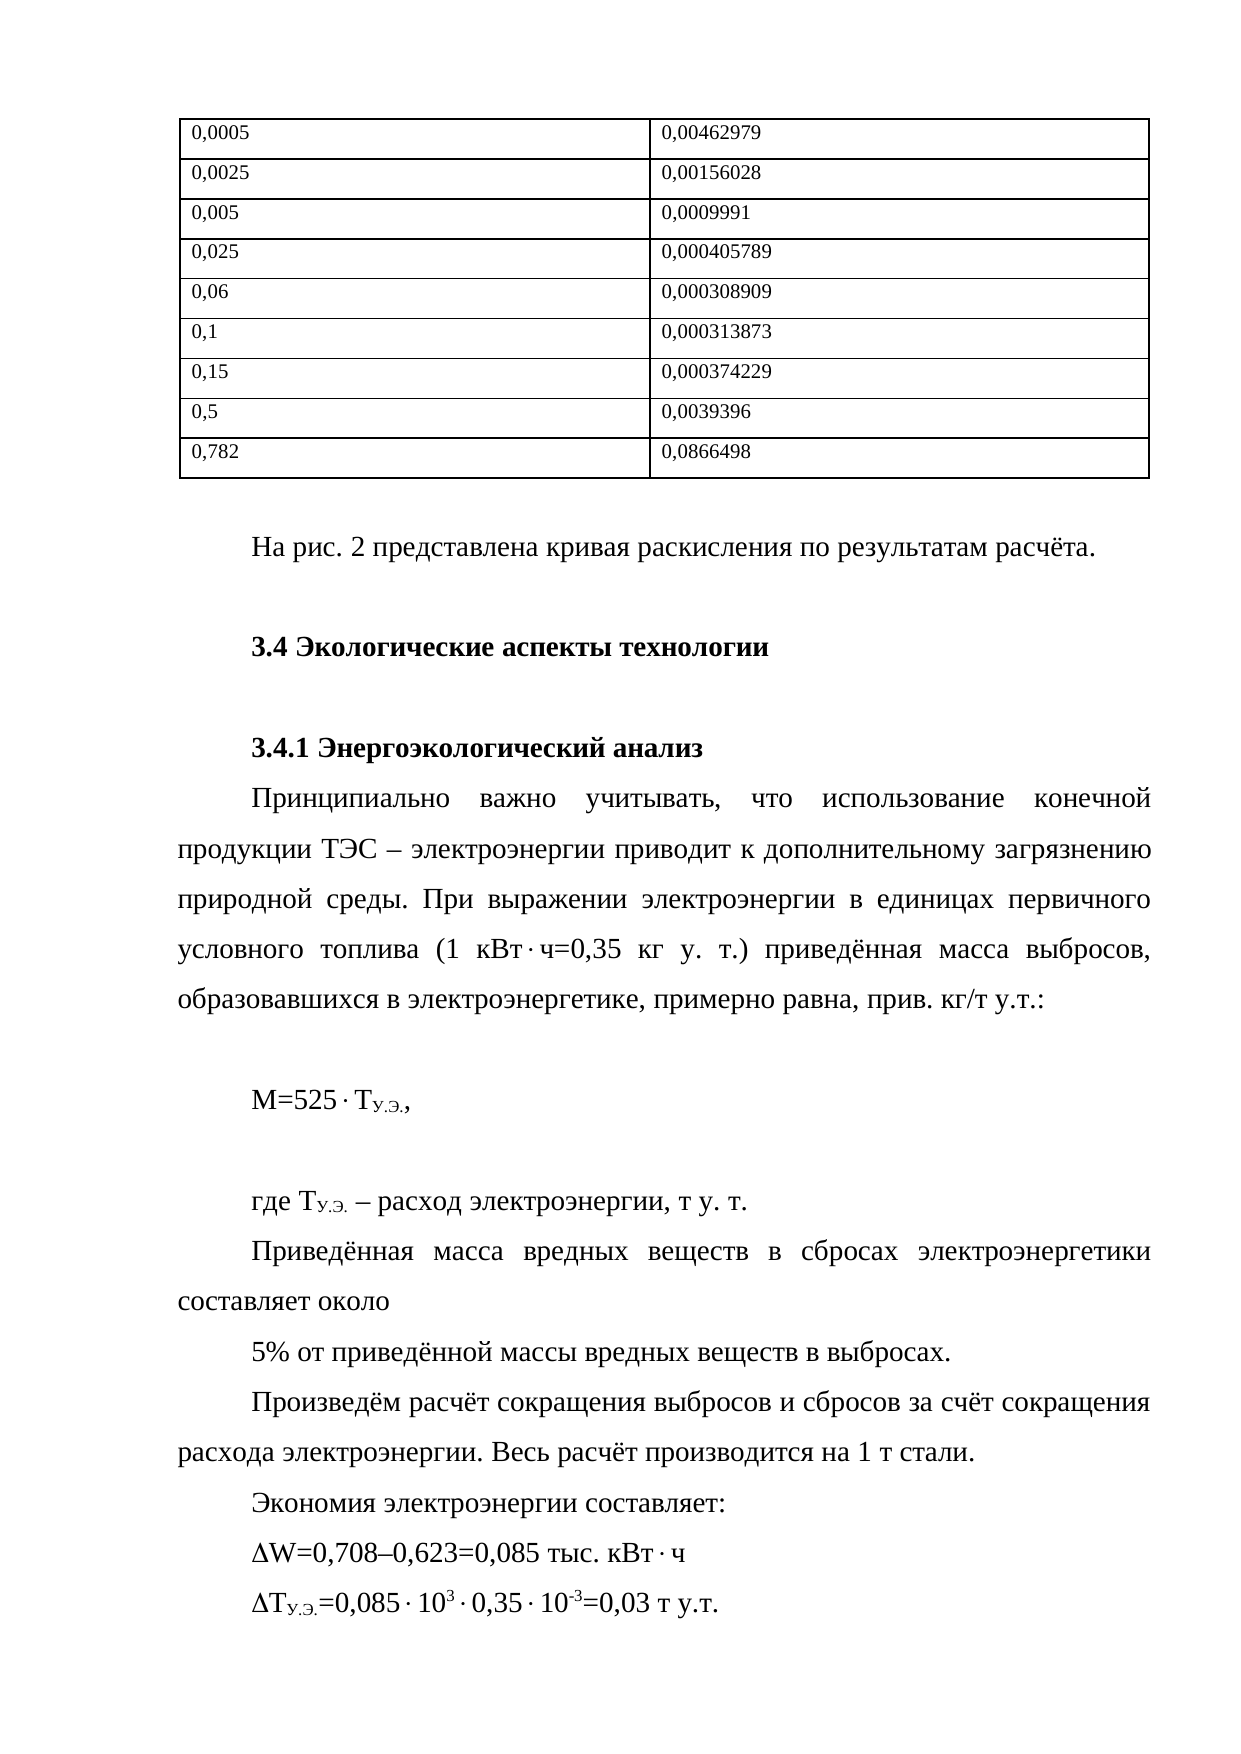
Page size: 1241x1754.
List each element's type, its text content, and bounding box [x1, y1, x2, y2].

text Экономия электроэнергии составляет: [177, 1485, 1152, 1518]
table_cell 0,0009991 [651, 200, 1148, 238]
table_cell 0,000405789 [651, 240, 1148, 278]
text где ТУ.Э. – расход электроэнергии, т у. т. [177, 1183, 1152, 1217]
table_cell 0,782 [181, 439, 649, 477]
table_cell 0,15 [181, 359, 649, 397]
table_cell 0,06 [181, 279, 649, 318]
table_cell 0,0039396 [651, 399, 1148, 437]
text ТУ.Э.=0,0851030,3510-3=0,03 т у.т. [177, 1586, 1152, 1619]
text Принципиально важно учитывать, что использование конечной продукции ТЭС – электроэнергии приводит к дополнительному загрязнению природной среды. При выражении электроэнергии в единицах первичного условного топлива (1 кВтч=0,35 кг у. т.) приведённая масса выбросов, образовавшихся в электроэнергетике, примерно равна, прив. кг/т у.т.: [177, 781, 1152, 1015]
text 3.4 Экологические аспекты технологии [177, 630, 1152, 663]
table_cell 0,025 [181, 240, 649, 278]
text М=525ТУ.Э., [177, 1082, 1152, 1116]
text Приведённая масса вредных веществ в сбросах электроэнергетики составляет около [177, 1233, 1152, 1317]
text W=0,708–0,623=0,085 тыс. кВтч [177, 1535, 1152, 1569]
table_cell 0,000313873 [651, 319, 1148, 357]
text 3.4.1 Энергоэкологический анализ [177, 730, 1152, 764]
table_cell 0,005 [181, 200, 649, 238]
text На рис. 2 представлена кривая раскисления по результатам расчёта. [177, 529, 1152, 563]
table_cell 0,00156028 [651, 160, 1148, 198]
table_cell 0,5 [181, 399, 649, 437]
table_cell 0,1 [181, 319, 649, 357]
table_cell 0,000308909 [651, 279, 1148, 318]
text Произведём расчёт сокращения выбросов и сбросов за счёт сокращения расхода электроэнергии. Весь расчёт производится на 1 т стали. [177, 1384, 1152, 1468]
table_cell 0,0005 [181, 120, 649, 158]
table_cell 0,000374229 [651, 359, 1148, 397]
table_cell 0,0025 [181, 160, 649, 198]
table_cell 0,0866498 [651, 439, 1148, 477]
text 5% от приведённой массы вредных веществ в выбросах. [177, 1334, 1152, 1368]
table_cell 0,00462979 [651, 120, 1148, 158]
